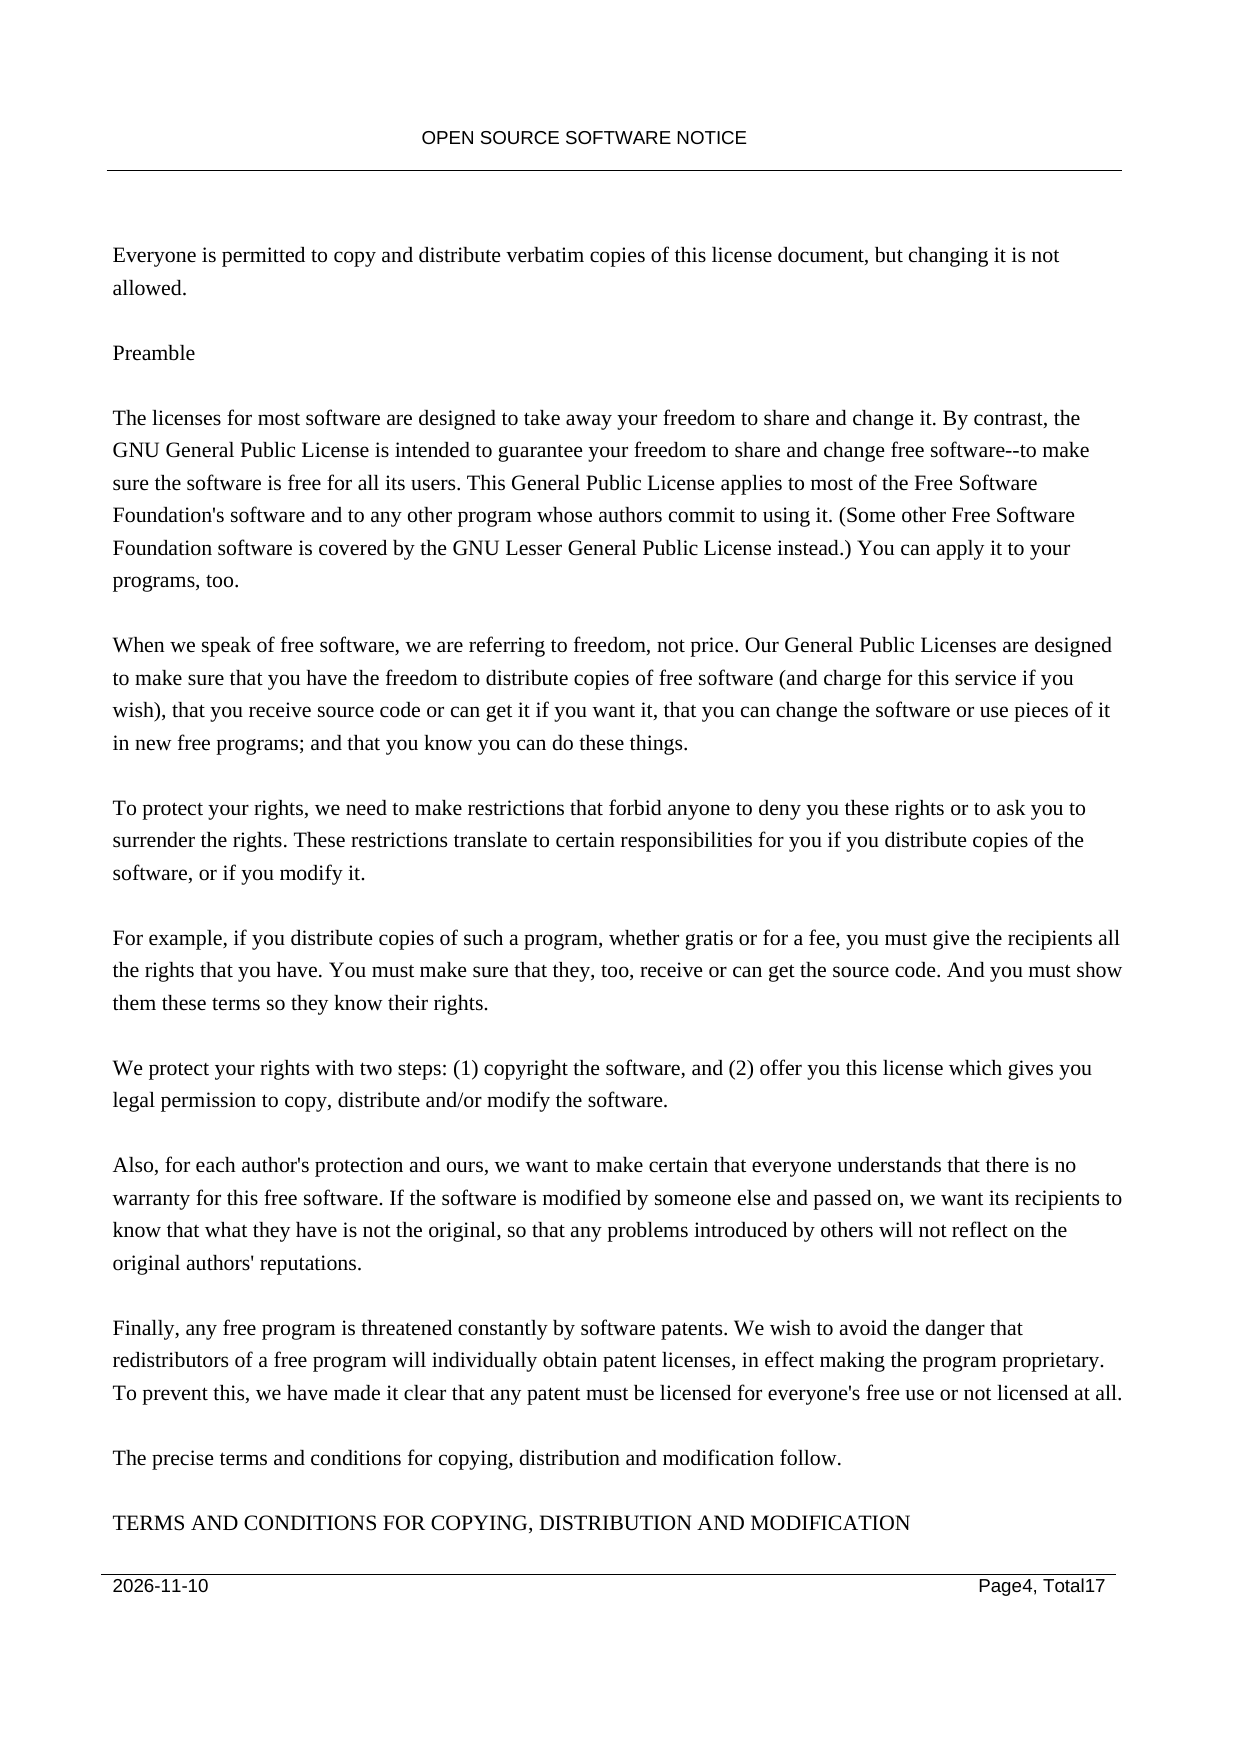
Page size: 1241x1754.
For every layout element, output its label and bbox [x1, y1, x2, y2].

text [112, 206, 1128, 1539]
